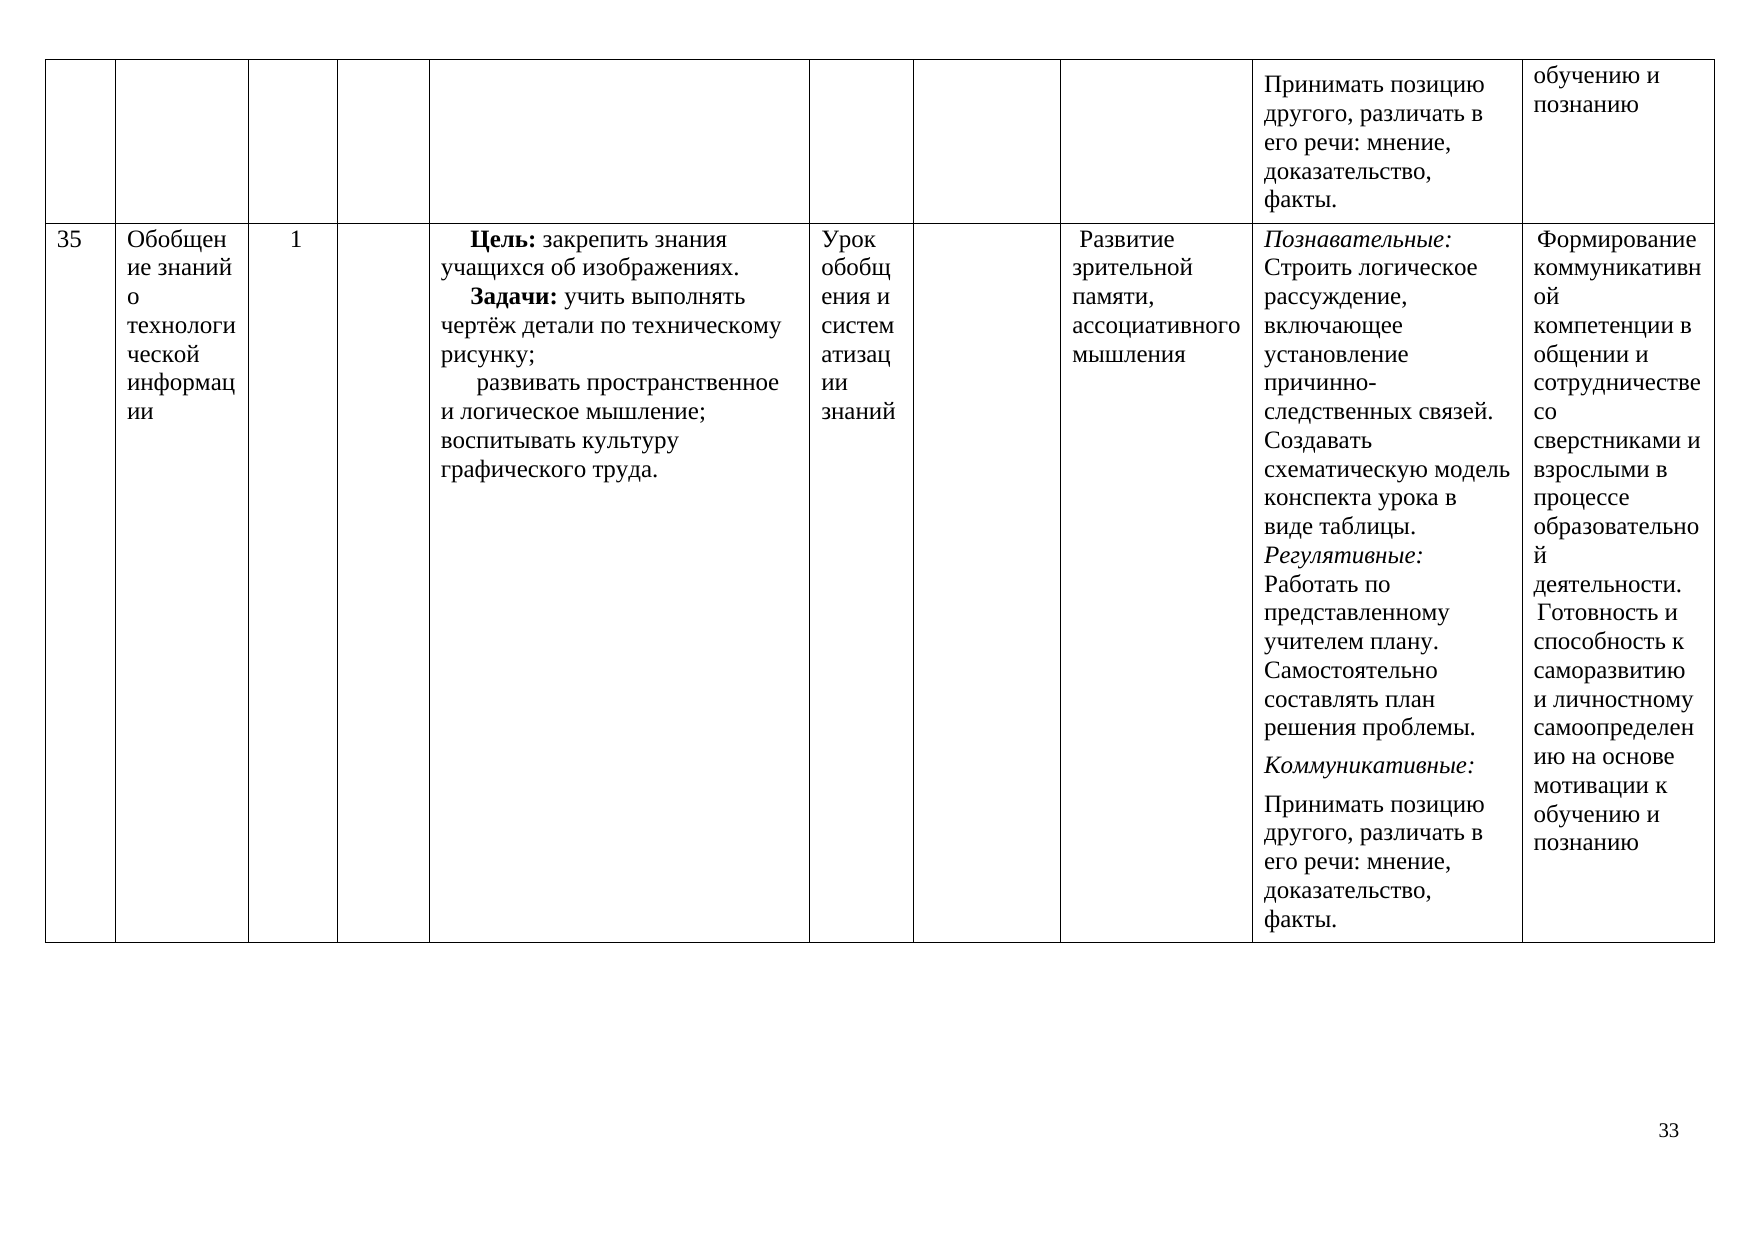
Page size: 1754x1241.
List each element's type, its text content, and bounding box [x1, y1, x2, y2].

table_cell Развитие зрительной памяти, ассоциативного мышления [1061, 224, 1252, 942]
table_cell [1253, 60, 1522, 223]
table_cell 35 [46, 224, 115, 942]
table_cell [338, 224, 429, 942]
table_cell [1061, 60, 1252, 223]
table_cell 34 [46, 60, 115, 223]
table_cell Урок обобщения и систематизации знаний [810, 224, 913, 942]
table_cell 1 [249, 224, 337, 942]
table_cell 1 [249, 60, 337, 223]
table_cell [810, 60, 913, 223]
table_cell [914, 224, 1060, 942]
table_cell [116, 60, 248, 223]
table_cell [338, 60, 429, 223]
table_cell Цель: закрепить знания учащихся об изображениях. Задачи: учить выполнять чертёж детали по техническому рисунку; развивать пространственное и логическое мышление; воспитывать культуру графического труда. [430, 224, 809, 942]
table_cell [914, 60, 1060, 223]
table_cell Обобщение знаний о технологической информации [116, 224, 248, 942]
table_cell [1523, 60, 1714, 223]
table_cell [430, 60, 809, 223]
